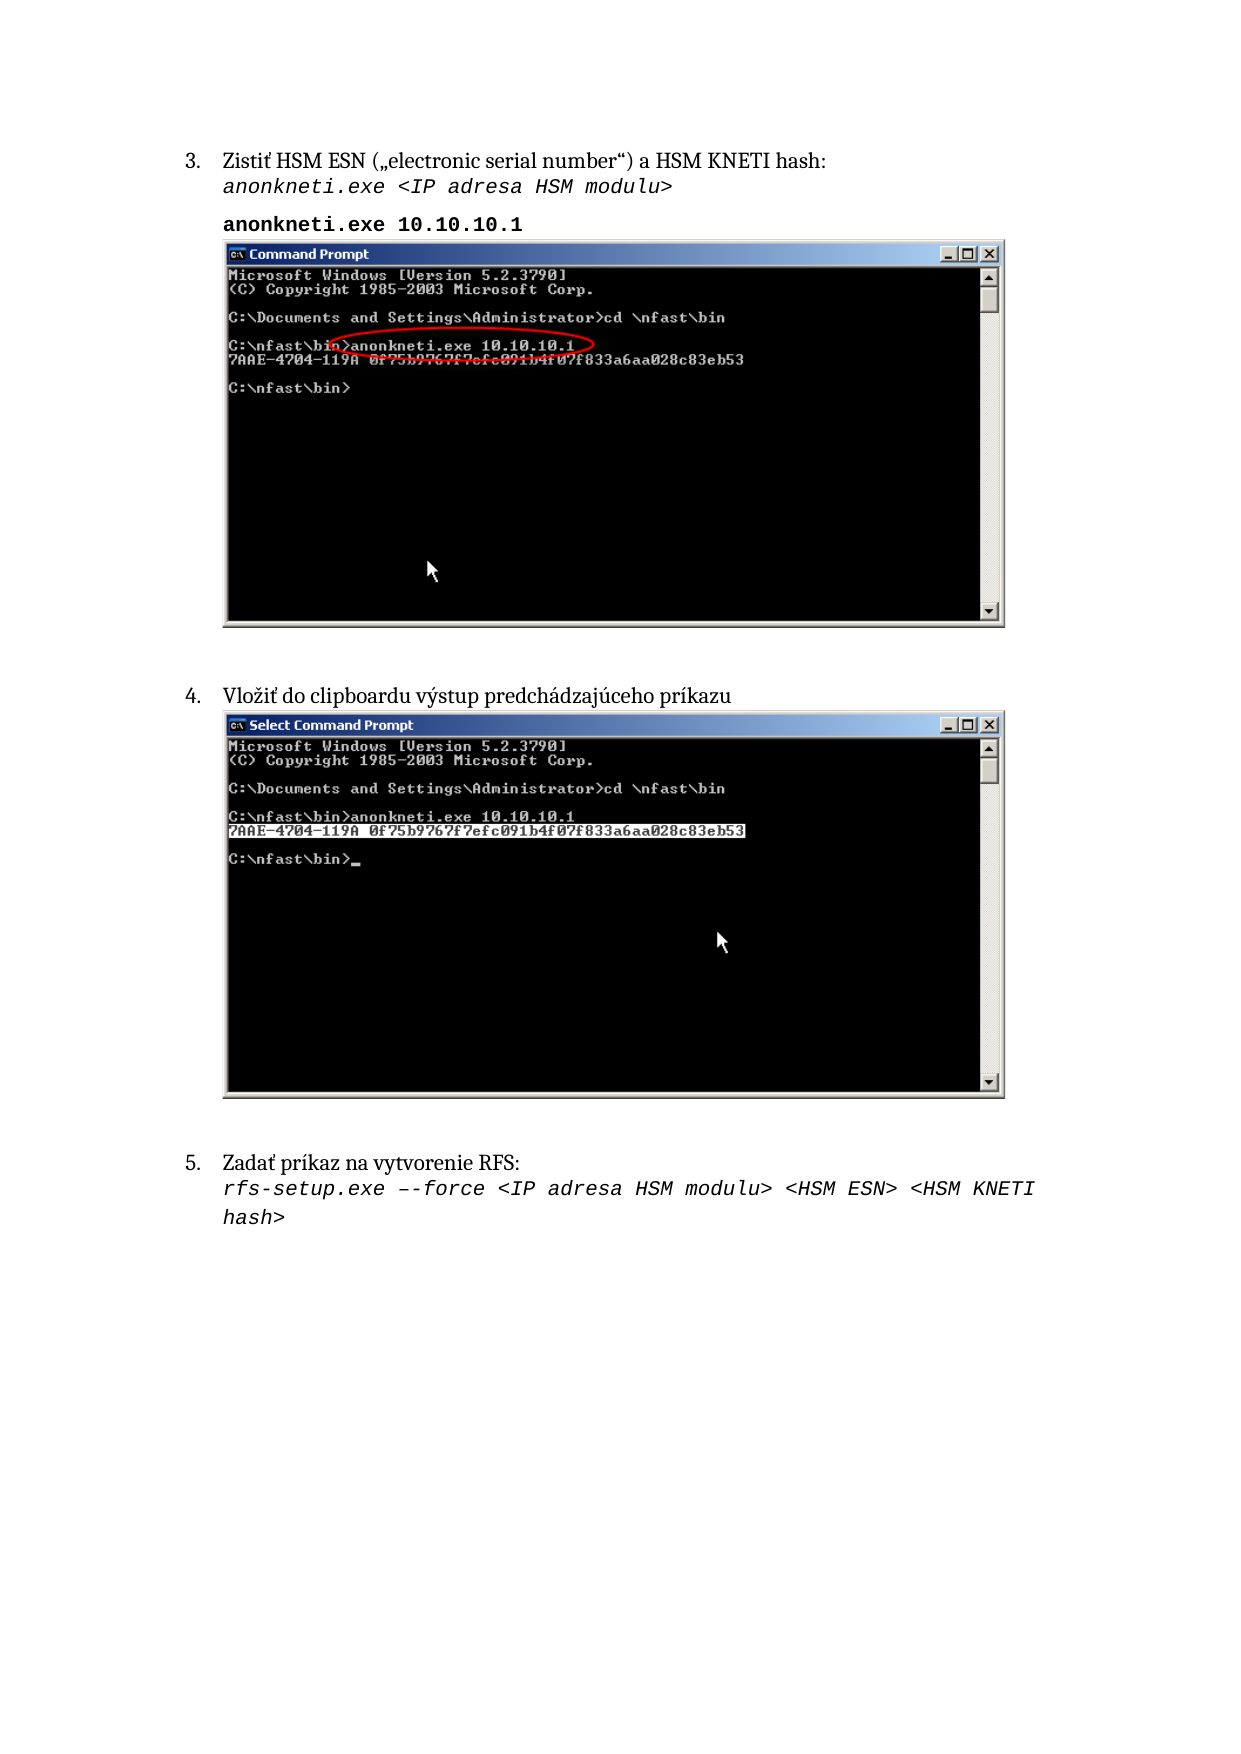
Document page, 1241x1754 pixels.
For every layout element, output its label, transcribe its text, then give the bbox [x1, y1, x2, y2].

list Zistiť HSM ESN („electronic serial number“) a HSM KNETI hash: anonkneti.exe <IP adresa HSM modulu> [185, 148, 1093, 199]
picture [222, 239, 1006, 628]
list Zadať príkaz na vytvorenie RFS: rfs-setup.exe –-force <IP adresa HSM modulu> <HSM ESN> <HSM KNETI hash> [185, 1150, 1093, 1231]
picture [222, 710, 1006, 1099]
